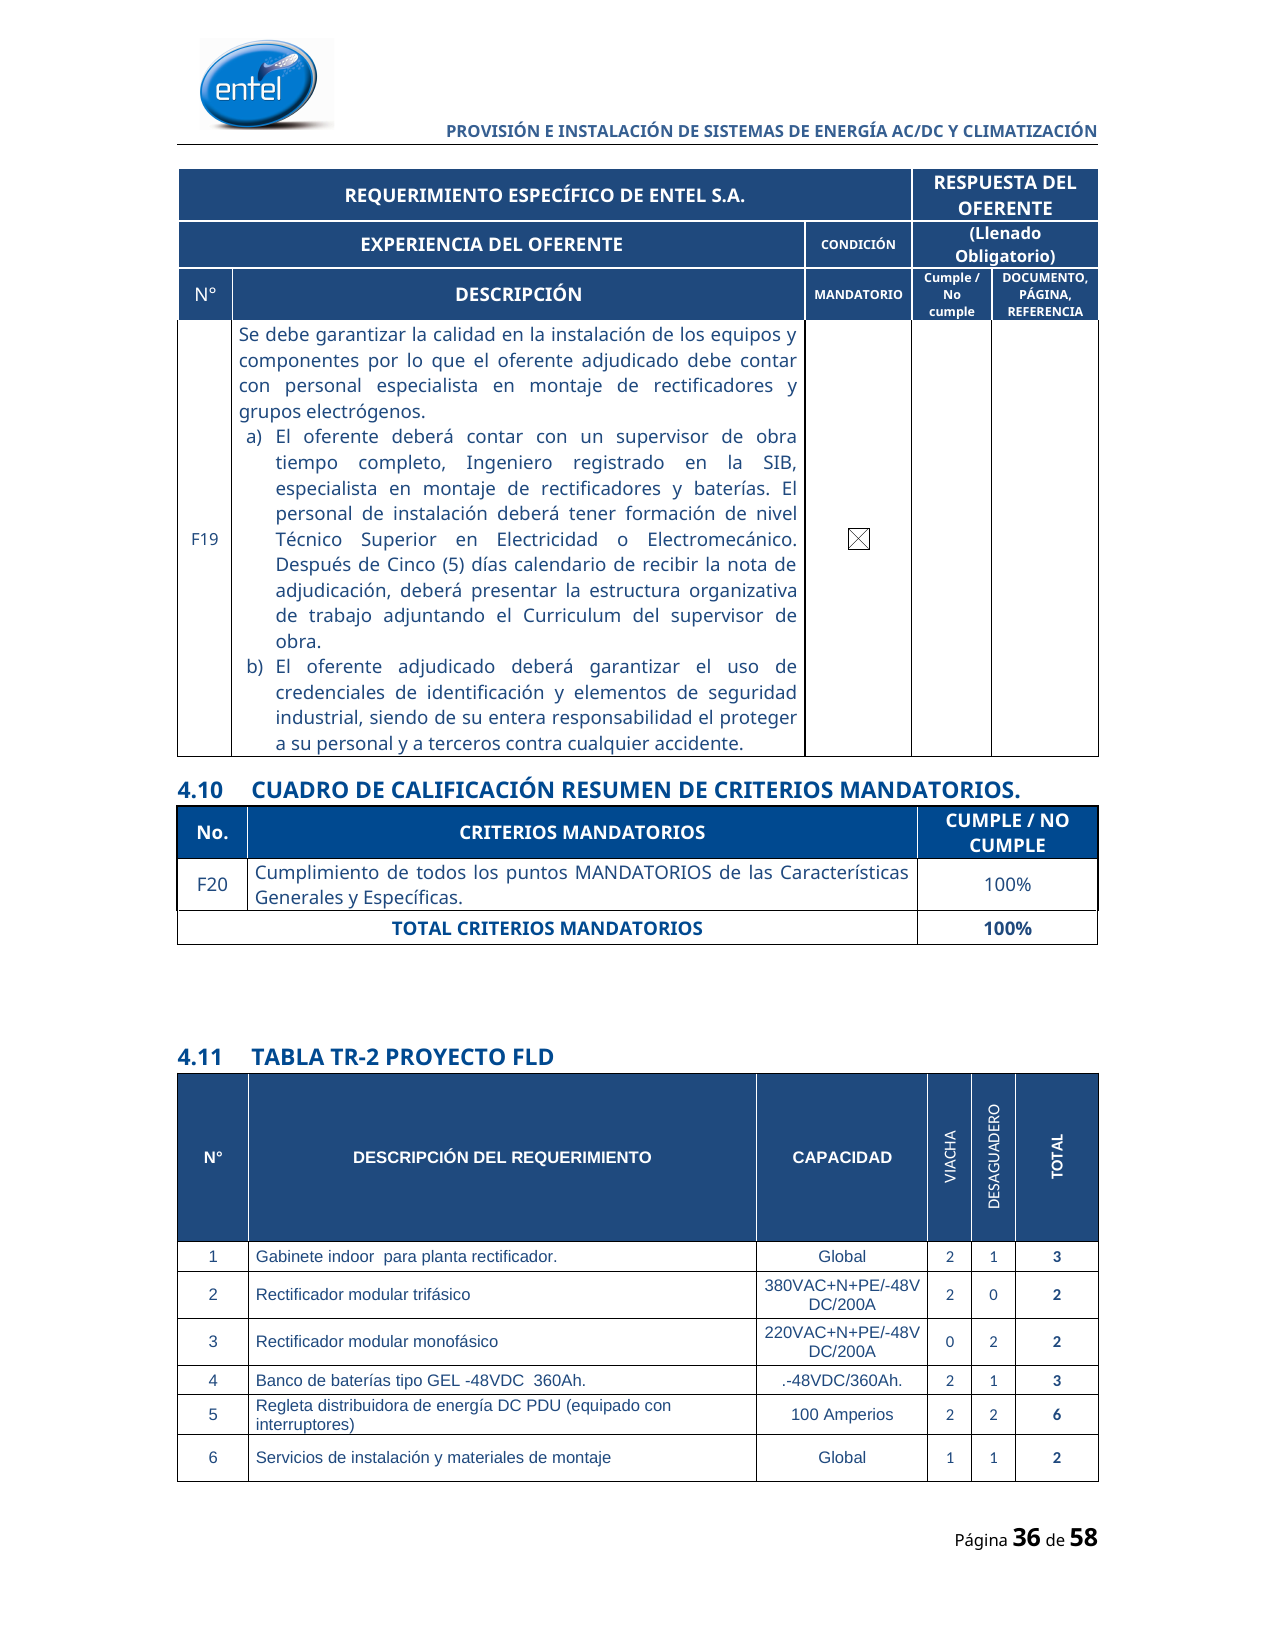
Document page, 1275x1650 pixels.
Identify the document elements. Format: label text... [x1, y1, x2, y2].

table_header DESAGUADERO [972, 1074, 1015, 1241]
table_cell 380VAC+N+PE/-48V DC/200A [757, 1272, 927, 1318]
table_cell DESCRIPCIÓN [233, 269, 804, 320]
table_cell 100% [918, 910, 1097, 944]
table_cell 2 [1016, 1319, 1098, 1364]
list TABLA TR-2 PROYECTO FLD [177, 1041, 1098, 1072]
table_cell (Llenado Obligatorio) [913, 222, 1098, 267]
table_header No. [178, 807, 247, 858]
table_cell 3 [1016, 1242, 1098, 1271]
table_cell Se debe garantizar la calidad en la instalación de los equipos y componentes por lo que el oferente adjudicado debe contar con personal especialista en montaje de rectificadores y grupos electrógenos. El oferente deberá contar con un supervisor de obra tiempo completo, Ingeniero registrado en la SIB, especialista en montaje de rectificadores y baterías. El personal de instalación deberá tener formación de nivel Técnico Superior en Electricidad o Electromecánico. Después de Cinco (5) días calendario de recibir la nota de adjudicación, deberá presentar la estructura organizativa de trabajo adjuntando el Curriculum del supervisor de obra. El oferente adjudicado deberá garantizar el uso de credenciales de identificación y elementos de seguridad industrial, siendo de su entera responsabilidad el proteger a su personal y a terceros contra cualquier accidente. [232, 322, 804, 756]
table_cell EXPERIENCIA DEL OFERENTE [179, 222, 804, 267]
table_cell F19 [178, 322, 231, 756]
table_cell 6 [1016, 1395, 1098, 1434]
list CUADRO DE CALIFICACIÓN RESUMEN DE CRITERIOS MANDATORIOS. [177, 774, 1098, 805]
table_cell F20 [178, 859, 247, 910]
table_cell [912, 322, 991, 756]
table_cell [992, 322, 1098, 756]
table_header CUMPLE / NO CUMPLE [918, 807, 1097, 858]
table_cell 0 [928, 1319, 971, 1364]
table_cell 100 Amperios [757, 1395, 927, 1434]
table_cell 6 [178, 1435, 248, 1481]
table_cell Banco de baterías tipo GEL -48VDC 360Ah. [249, 1366, 756, 1394]
table_cell N° [179, 269, 232, 320]
table_cell Global [757, 1242, 927, 1271]
table_cell Global [757, 1435, 927, 1481]
table_header CRITERIOS MANDATORIOS [248, 807, 917, 858]
table_header N° [178, 1074, 248, 1241]
table_cell Cumplimiento de todos los puntos MANDATORIOS de las Características Generales y Específicas. [248, 859, 917, 910]
table_cell [806, 322, 911, 756]
table_cell 2 [928, 1272, 971, 1318]
table_cell 1 [972, 1366, 1015, 1394]
table_cell CONDICIÓN [806, 222, 911, 267]
table_cell 2 [972, 1395, 1015, 1434]
table_cell 4 [178, 1366, 248, 1394]
table_cell DOCUMENTO, PÁGINA, REFERENCIA [993, 269, 1098, 320]
table_cell 1 [178, 1242, 248, 1271]
table_cell 100% [918, 859, 1097, 910]
table_cell 3 [178, 1319, 248, 1364]
table_cell 2 [1016, 1272, 1098, 1318]
table_cell 2 [928, 1366, 971, 1394]
table_cell 3 [1016, 1366, 1098, 1394]
table_cell Servicios de instalación y materiales de montaje [249, 1435, 756, 1481]
table_cell 5 [178, 1395, 248, 1434]
table_cell TOTAL CRITERIOS MANDATORIOS [178, 911, 917, 944]
table_cell 2 [1016, 1435, 1098, 1481]
table_cell Cumple / No cumple [913, 269, 991, 320]
table_header VIACHA [928, 1074, 971, 1241]
table_cell Rectificador modular trifásico [249, 1272, 756, 1318]
table_cell 2 [928, 1395, 971, 1434]
table_header RESPUESTA DEL OFERENTE [913, 169, 1098, 220]
picture [199, 38, 335, 130]
table_cell 220VAC+N+PE/-48V DC/200A [757, 1319, 927, 1364]
table_header DESCRIPCIÓN DEL REQUERIMIENTO [249, 1074, 756, 1241]
table_cell 0 [972, 1272, 1015, 1318]
table_cell .-48VDC/360Ah. [757, 1366, 927, 1394]
table_cell 1 [928, 1435, 971, 1481]
table_cell 2 [178, 1272, 248, 1318]
table_cell 1 [972, 1242, 1015, 1271]
table_cell 2 [928, 1242, 971, 1271]
table_cell 2 [972, 1319, 1015, 1364]
table_header CAPACIDAD [757, 1074, 927, 1241]
table_cell Rectificador modular monofásico [249, 1319, 756, 1364]
table_cell Gabinete indoor para planta rectificador. [249, 1242, 756, 1271]
table_header REQUERIMIENTO ESPECÍFICO DE ENTEL S.A. [179, 169, 911, 220]
table_cell MANDATORIO [806, 269, 911, 320]
table_header TOTAL [1016, 1074, 1098, 1241]
table_cell 1 [972, 1435, 1015, 1481]
table_cell Regleta distribuidora de energía DC PDU (equipado con interruptores) [249, 1395, 756, 1434]
